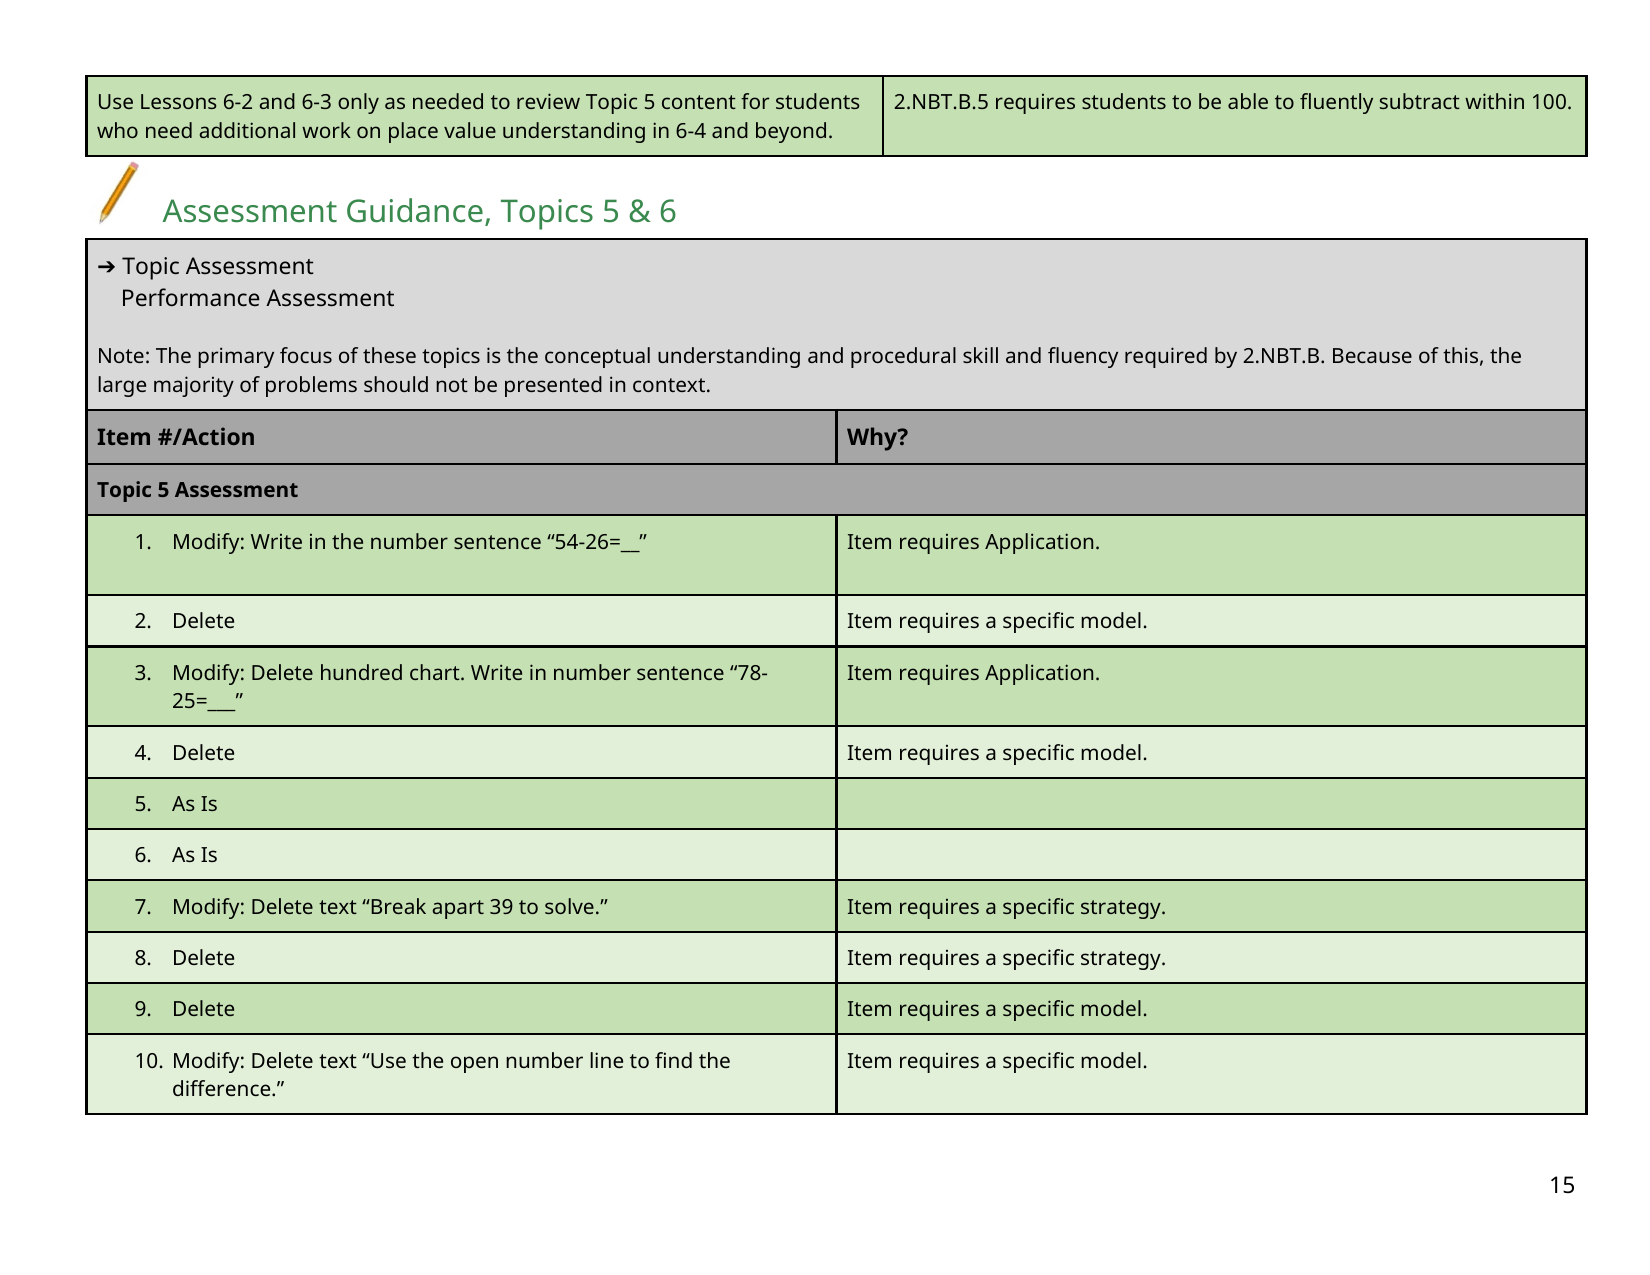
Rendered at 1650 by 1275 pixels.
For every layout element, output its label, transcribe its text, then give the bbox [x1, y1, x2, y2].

table_cell Item #/Action [88, 411, 835, 463]
table_cell Topic 5 Assessment [88, 465, 1585, 514]
table_cell [838, 779, 1585, 828]
table_cell Delete [88, 727, 835, 777]
table_cell Item requires a specific model. [838, 1035, 1585, 1113]
table_cell Why? [838, 411, 1585, 463]
table_cell As Is [88, 779, 835, 828]
table_cell Item requires Application. [838, 516, 1585, 594]
table_cell Item requires a specific model. [838, 984, 1585, 1033]
text Assessment Guidance, Topics 5 & 6 [75, 189, 1575, 232]
table_cell [838, 830, 1585, 879]
table_cell Item requires a specific model. [838, 596, 1585, 645]
table_header ➔ Topic Assessment Performance Assessment Note: The primary focus of these topics is the conceptual understanding and procedural skill and fluency required by 2.NBT.B. Because of this, the large majority of problems should not be presented in context. [88, 240, 1585, 409]
table_cell Modify: Delete text “Use the open number line to find the difference.” [88, 1035, 835, 1113]
picture [87, 159, 147, 226]
table_cell As Is [88, 830, 835, 879]
table_cell Delete [88, 596, 835, 645]
table_cell Item requires a specific model. [838, 727, 1585, 777]
table_cell Modify: Write in the number sentence “54-26=__” [88, 516, 835, 594]
table_cell Item requires a specific strategy. [838, 881, 1585, 931]
table_cell Delete [88, 933, 835, 982]
table_cell Modify: Delete hundred chart. Write in number sentence “78-25=___” [88, 648, 835, 725]
table_cell Item requires a specific strategy. [838, 933, 1585, 982]
table_cell Delete [88, 984, 835, 1033]
table_cell Item requires Application. [838, 648, 1585, 725]
table_cell 2.NBT.B.5 requires students to be able to fluently subtract within 100. [884, 77, 1585, 155]
table_cell Use Lessons 6-2 and 6-3 only as needed to review Topic 5 content for students who need additional work on place value understanding in 6-4 and beyond. [88, 77, 882, 155]
table_cell Modify: Delete text “Break apart 39 to solve.” [88, 881, 835, 931]
